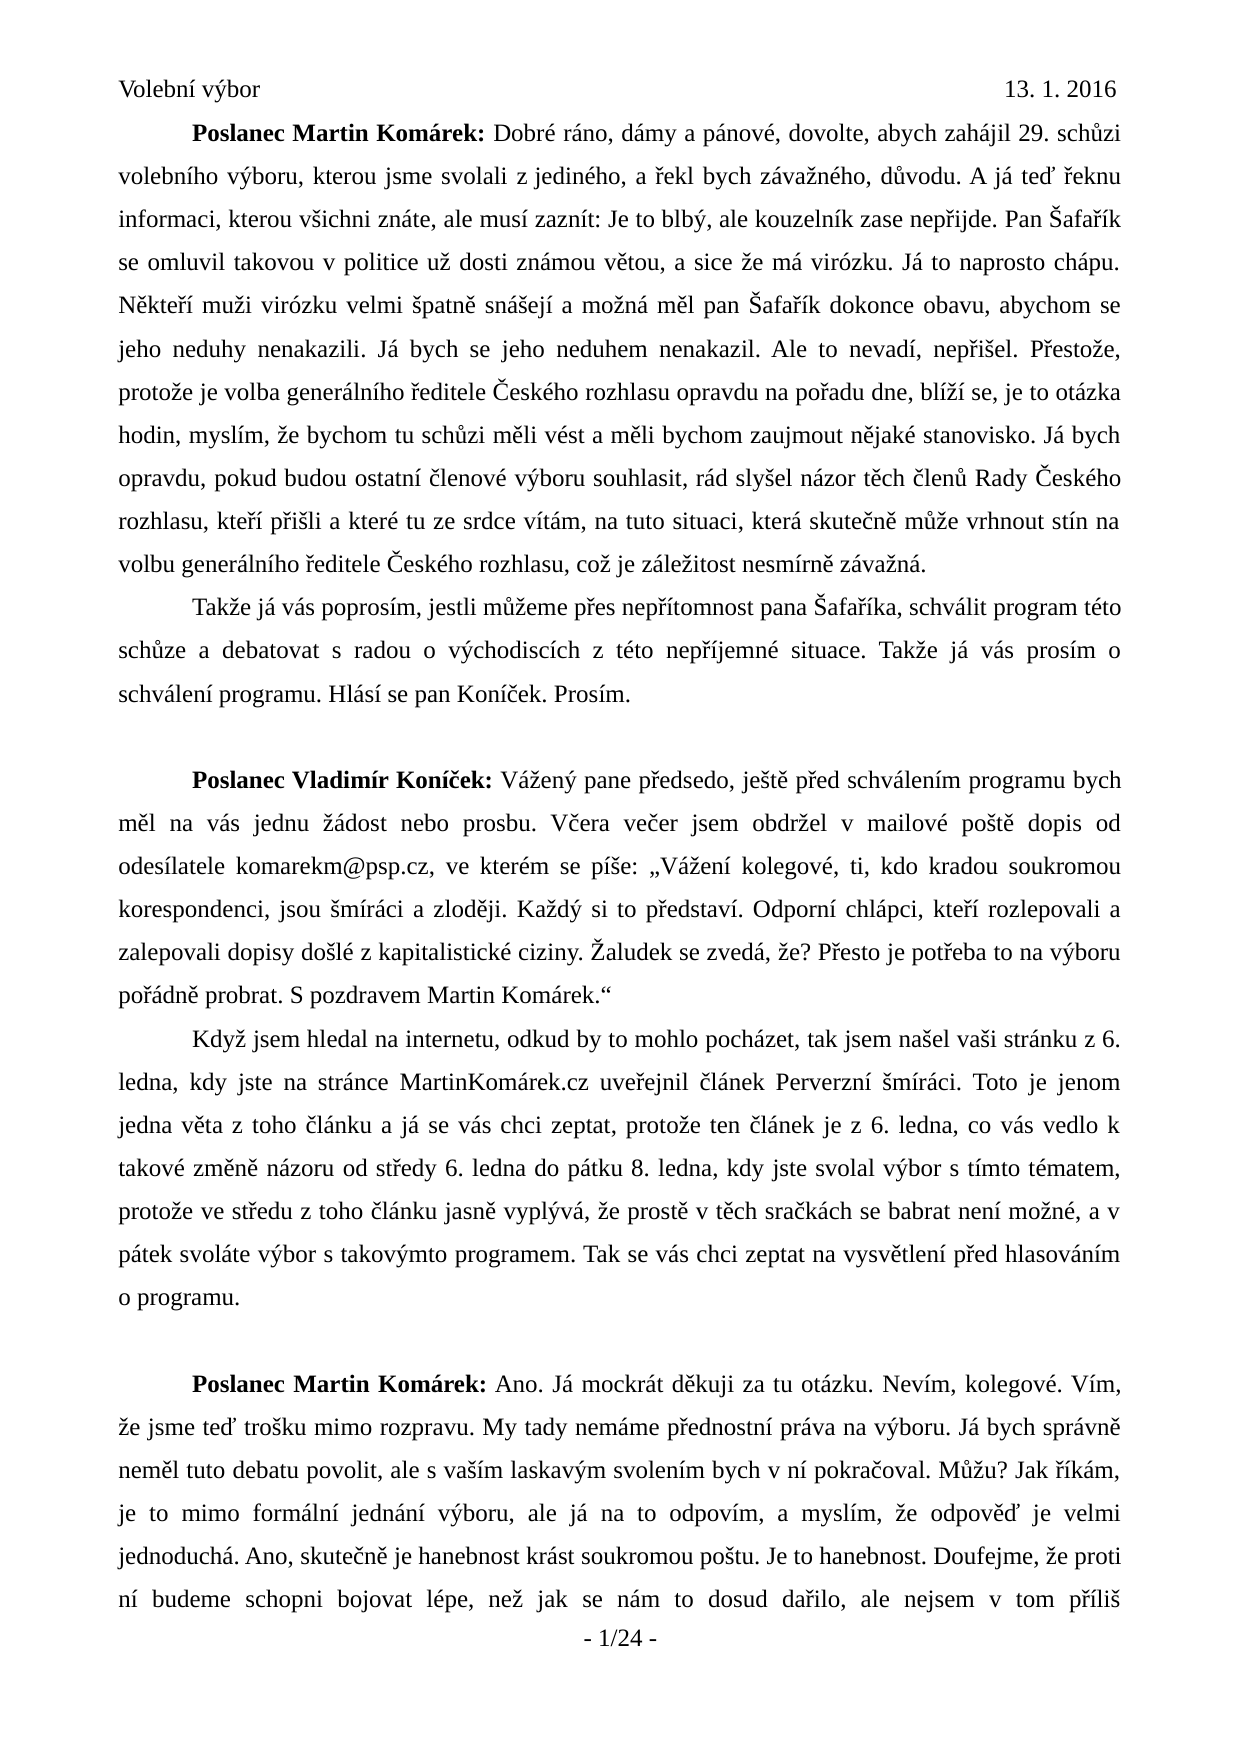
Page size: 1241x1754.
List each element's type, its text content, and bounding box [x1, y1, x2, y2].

text Poslanec Martin Komárek: Dobré ráno, dámy a pánové, dovolte, abych zahájil 29. schůzi volebního výboru, kterou jsme svolali z jediného, a řekl bych závažného, důvodu. A já teď řeknu informaci, kterou všichni znáte, ale musí zaznít: Je to blbý, ale kouzelník zase nepřijde. Pan Šafařík se omluvil takovou v politice už dosti známou větou, a sice že má virózku. Já to naprosto chápu. Někteří muži virózku velmi špatně snášejí a možná měl pan Šafařík dokonce obavu, abychom se jeho neduhy nenakazili. Já bych se jeho neduhem nenakazil. Ale to nevadí, nepřišel. Přestože, protože je volba generálního ředitele Českého rozhlasu opravdu na pořadu dne, blíží se, je to otázka hodin, myslím, že bychom tu schůzi měli vést a měli bychom zaujmout nějaké stanovisko. Já bych opravdu, pokud budou ostatní členové výboru souhlasit, rád slyšel názor těch členů Rady Českého rozhlasu, kteří přišli a které tu ze srdce vítám, na tuto situaci, která skutečně může vrhnout stín na volbu generálního ředitele Českého rozhlasu, což je záležitost nesmírně závažná. [118, 118, 1122, 578]
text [118, 1369, 1122, 1613]
text Když jsem hledal na internetu, odkud by to mohlo pocházet, tak jsem našel vaši stránku z 6. ledna, kdy jste na stránce MartinKomárek.cz uveřejnil článek Perverzní šmíráci. Toto je jenom jedna věta z toho článku a já se vás chci zeptat, protože ten článek je z 6. ledna, co vás vedlo k takové změně názoru od středy 6. ledna do pátku 8. ledna, kdy jste svolal výbor s tímto tématem, protože ve středu z toho článku jasně vyplývá, že prostě v těch sračkách se babrat není možné, a v pátek svoláte výbor s takovýmto programem. Tak se vás chci zeptat na vysvětlení před hlasováním o programu. [118, 1024, 1122, 1311]
text Poslanec Vladimír Koníček: Vážený pane předsedo, ještě před schválením programu bych měl na vás jednu žádost nebo prosbu. Včera večer jsem obdržel v mailové poště dopis od odesílatele komarekm@psp.cz, ve kterém se píše: „Vážení kolegové, ti, kdo kradou soukromou korespondenci, jsou šmíráci a zloději. Každý si to představí. Odporní chlápci, kteří rozlepovali a zalepovali dopisy došlé z kapitalistické ciziny. Žaludek se zvedá, že? Přesto je potřeba to na výboru pořádně probrat. S pozdravem Martin Komárek.“ [118, 765, 1122, 1009]
text Takže já vás poprosím, jestli můžeme přes nepřítomnost pana Šafaříka, schválit program této schůze a debatovat s radou o východiscích z této nepříjemné situace. Takže já vás prosím o schválení programu. Hlásí se pan Koníček. Prosím. [118, 592, 1122, 707]
